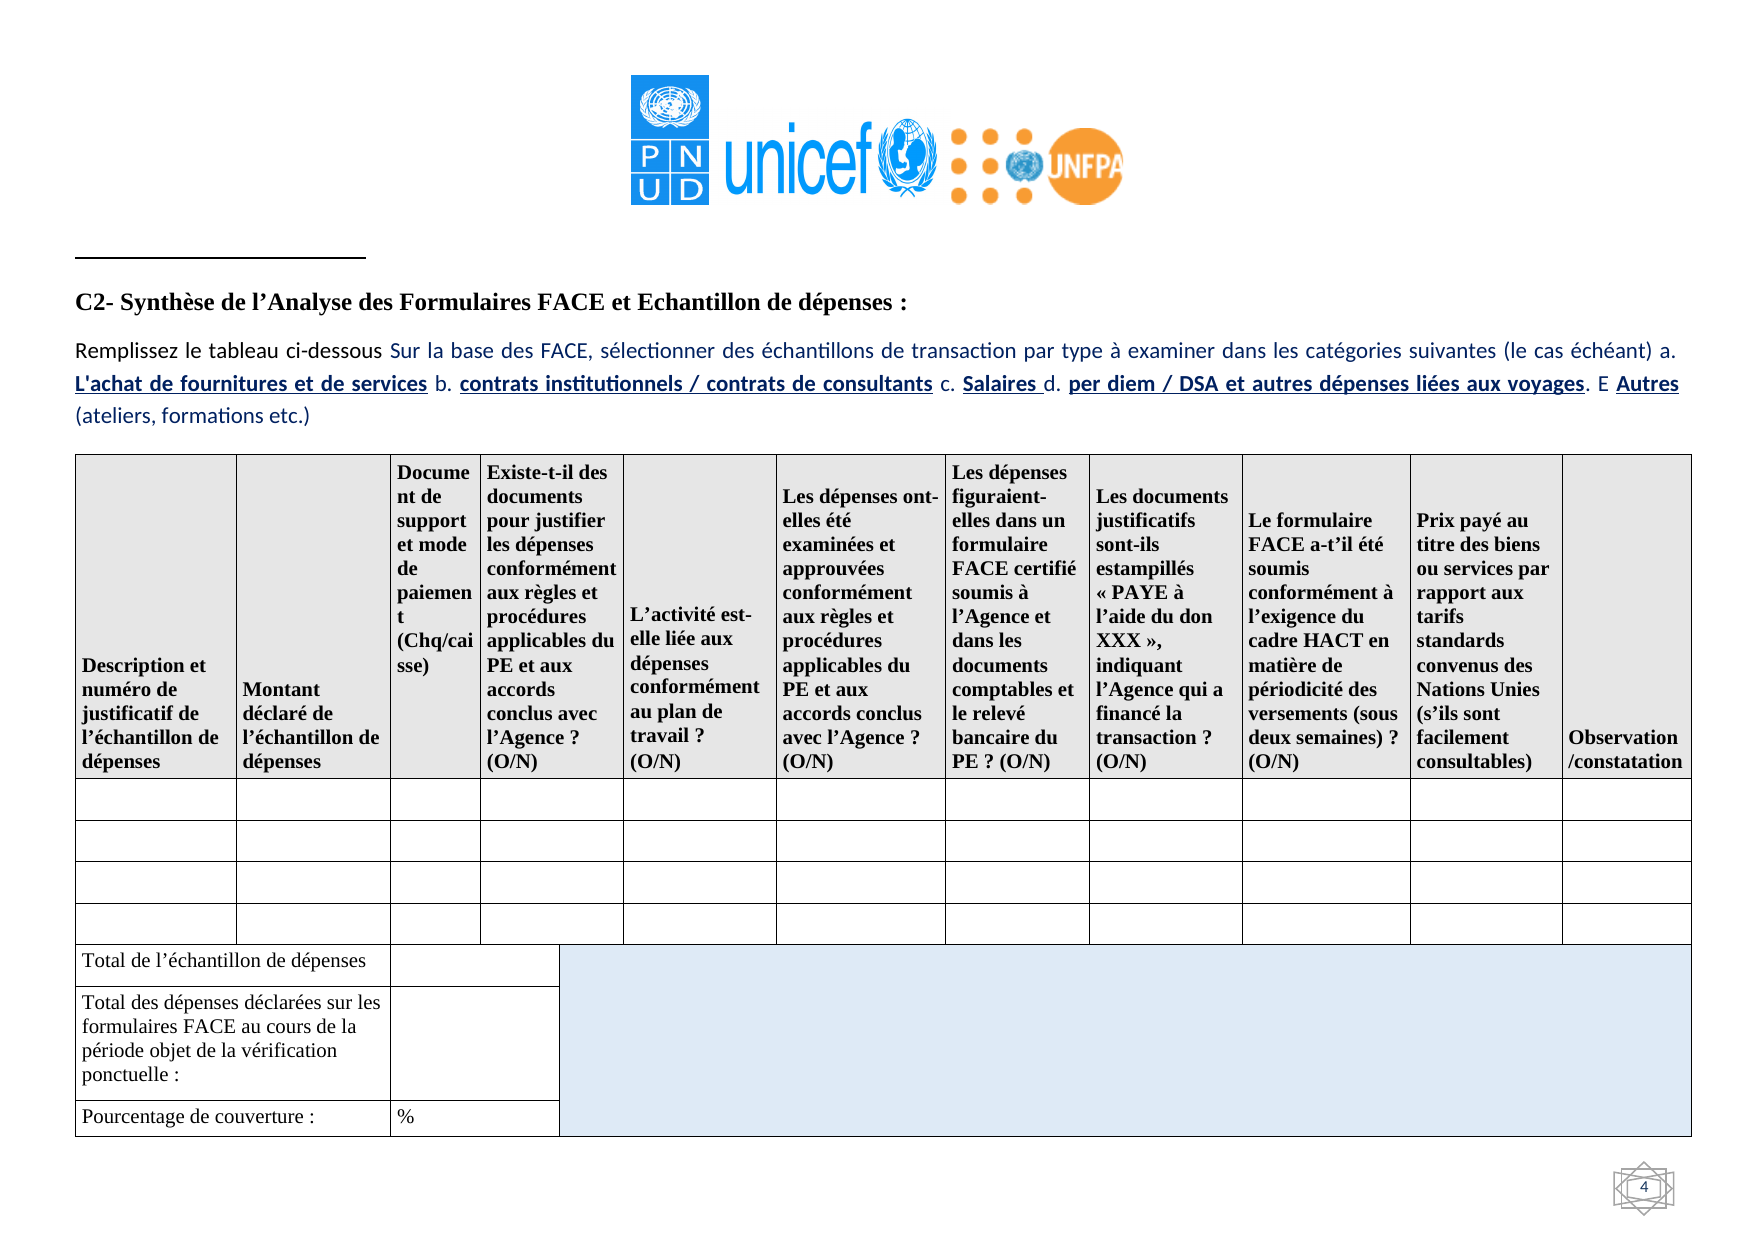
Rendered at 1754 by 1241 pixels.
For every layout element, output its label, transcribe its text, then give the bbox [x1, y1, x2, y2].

table_cell [237, 779, 390, 819]
table_cell [237, 821, 390, 861]
table_cell [1243, 904, 1410, 944]
table_cell [1411, 904, 1562, 944]
table_cell [1411, 862, 1562, 903]
table_cell [481, 904, 623, 944]
table_header Les dépenses figuraient-elles dans un formulaire FACE certifié soumis à l’Agence et dans les documents comptables et le relevé bancaire du PE ? (O/N) [946, 455, 1089, 778]
table_cell [1090, 862, 1242, 903]
table_cell [1243, 821, 1410, 861]
table_cell [1563, 904, 1691, 944]
table_header Observation /constatation [1563, 455, 1691, 778]
table_cell [481, 862, 623, 903]
table_header Les documents justificatifs sont-ils estampillés « PAYE à l’aide du don XXX », indiquant l’Agence qui a financé la transaction ? (O/N) [1090, 455, 1242, 778]
table_cell [777, 779, 945, 819]
table_cell [76, 779, 236, 819]
table_cell % [391, 1101, 559, 1136]
table_header Document de support et mode de paiement (Chq/caisse) [391, 455, 480, 778]
table_cell [1243, 779, 1410, 819]
table_cell [76, 904, 236, 944]
table_cell [777, 904, 945, 944]
table_cell [391, 987, 559, 1099]
text Remplissez le tableau ci-dessous Sur la base des FACE, sélectionner des échantillons de transaction par type à examiner dans les catégories suivantes (le cas échéant) a. L'achat de fournitures et de services b. contrats institutionnels / contrats de consultants c. Salaires d. per diem / DSA et autres dépenses liées aux voyages. E Autres (ateliers, formations etc.) [75, 336, 1679, 429]
table_cell [1563, 821, 1691, 861]
table_cell [481, 821, 623, 861]
table_cell [391, 779, 480, 819]
table_cell [237, 904, 390, 944]
picture [631, 75, 1124, 205]
text C2- Synthèse de l’Analyse des Formulaires FACE et Echantillon de dépenses : [75, 287, 1679, 316]
table_cell [624, 904, 776, 944]
table_cell [560, 945, 1691, 1136]
table_cell [1090, 821, 1242, 861]
table_cell [946, 779, 1089, 819]
table_cell [391, 945, 559, 986]
table_cell [1090, 779, 1242, 819]
table_cell [946, 862, 1089, 903]
table_header Prix payé au titre des biens ou services par rapport aux tarifs standards convenus des Nations Unies (s’ils sont facilement consultables) [1411, 455, 1562, 778]
table_cell [777, 821, 945, 861]
table_cell [391, 904, 480, 944]
table_cell [481, 779, 623, 819]
table_cell Total des dépenses déclarées sur les formulaires FACE au cours de la période objet de la vérification ponctuelle : [76, 987, 390, 1099]
table_header Description et numéro de justificatif de l’échantillon de dépenses [76, 455, 236, 778]
table_cell [624, 862, 776, 903]
table_cell [946, 821, 1089, 861]
table_cell [391, 862, 480, 903]
table_cell [237, 862, 390, 903]
table_cell [1243, 862, 1410, 903]
table_cell [1563, 779, 1691, 819]
table_header Existe-t-il des documents pour justifier les dépenses conformément aux règles et procédures applicables du PE et aux accords conclus avec l’Agence ? (O/N) [481, 455, 623, 778]
table_cell [1411, 821, 1562, 861]
table_cell [624, 779, 776, 819]
table_cell [777, 862, 945, 903]
table_header Le formulaire FACE a-t’il été soumis conformément à l’exigence du cadre HACT en matière de périodicité des versements (sous deux semaines) ? (O/N) [1243, 455, 1410, 778]
table_cell [76, 862, 236, 903]
table_cell [76, 821, 236, 861]
table_header L’activité est-elle liée aux dépenses conformément au plan de travail ? (O/N) [624, 455, 776, 778]
table_cell [946, 904, 1089, 944]
table_header Montant déclaré de l’échantillon de dépenses [237, 455, 390, 778]
table_cell [624, 821, 776, 861]
table_cell [391, 821, 480, 861]
table_cell [1090, 904, 1242, 944]
table_cell [1411, 779, 1562, 819]
table_header Les dépenses ont-elles été examinées et approuvées conformément aux règles et procédures applicables du PE et aux accords conclus avec l’Agence ? (O/N) [777, 455, 945, 778]
table_cell Total de l’échantillon de dépenses [76, 945, 390, 986]
table_cell [1563, 862, 1691, 903]
